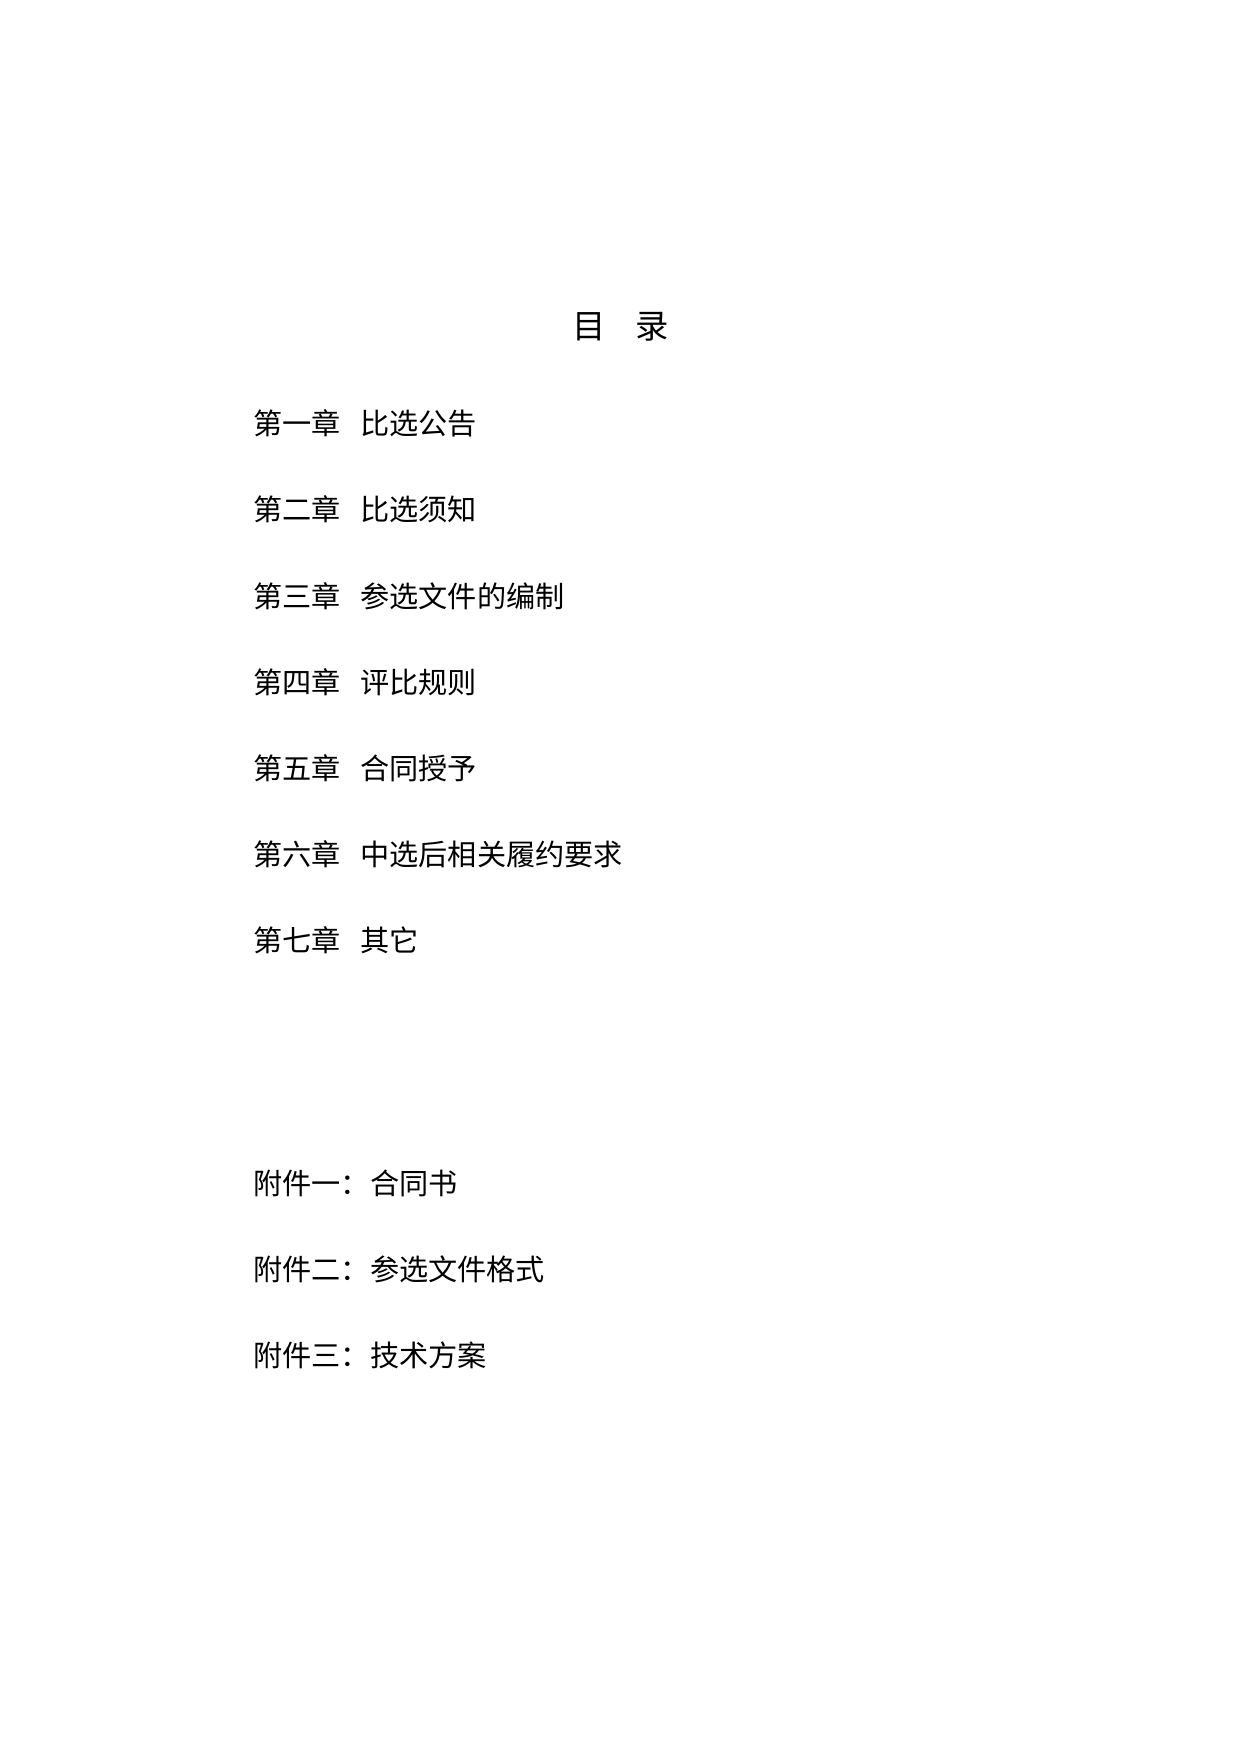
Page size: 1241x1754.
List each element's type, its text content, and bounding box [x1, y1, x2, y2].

text 附件三：技术方案 [187, 1322, 1053, 1387]
text 附件二：参选文件格式 [187, 1236, 1053, 1301]
text 附件一：合同书 [187, 1149, 1053, 1214]
text 第五章 合同授予 [187, 734, 1053, 799]
text 第四章 评比规则 [187, 648, 1053, 713]
text 目 录 [187, 292, 1053, 357]
text 第一章 比选公告 [187, 389, 1053, 454]
text 第七章 其它 [187, 906, 1053, 971]
text 第六章 中选后相关履约要求 [187, 820, 1053, 885]
text 第二章 比选须知 [187, 476, 1053, 541]
text 第三章 参选文件的编制 [187, 562, 1053, 627]
